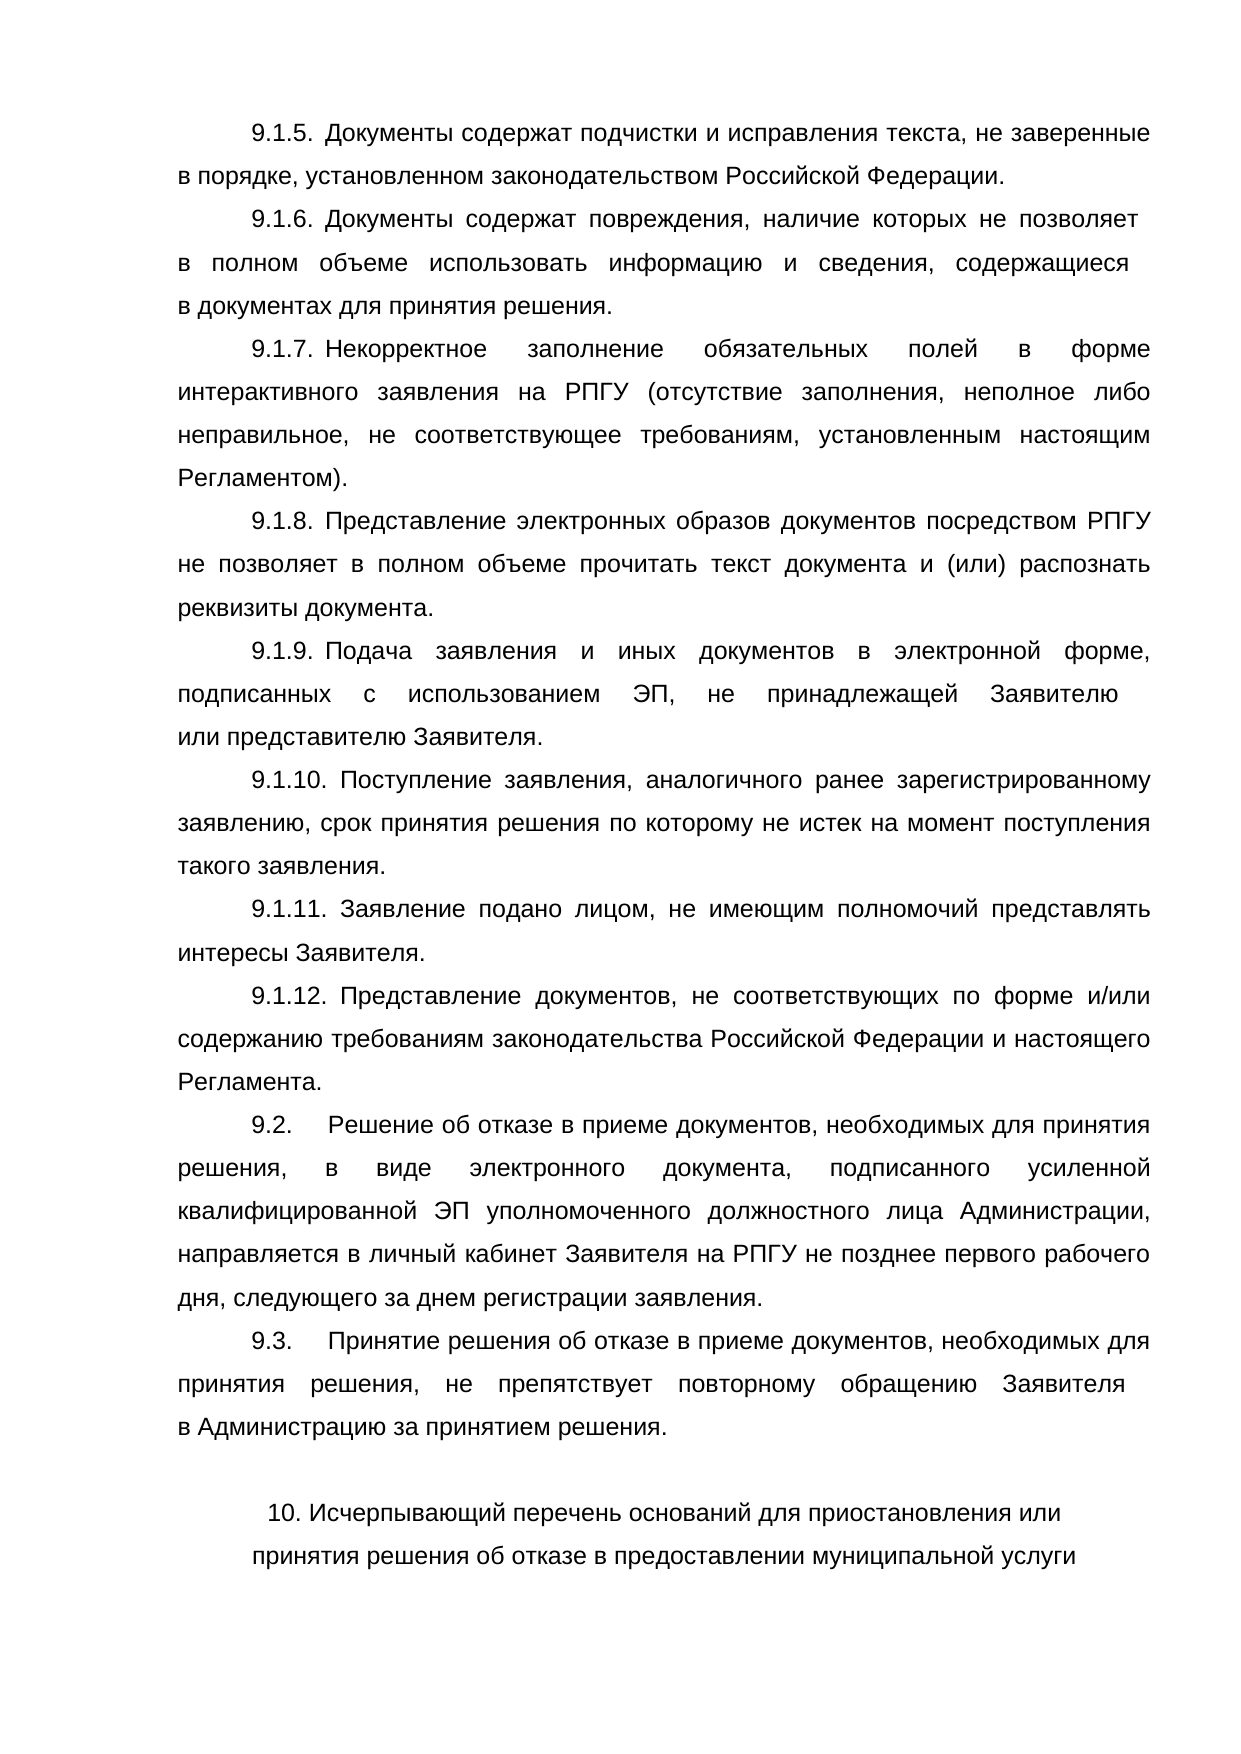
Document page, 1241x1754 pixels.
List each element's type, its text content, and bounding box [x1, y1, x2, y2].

text 9.1.5. Документы содержат подчистки и исправления текста, не заверенные в порядке, установленном законодательством Российской Федерации. [177, 118, 1152, 190]
title принятия решения об отказе в предоставлении муниципальной услуги [177, 1541, 1152, 1570]
text 9.1.11. Заявление подано лицом, не имеющим полномочий представлять интересы Заявителя. [177, 894, 1152, 966]
text 9.1.12. Представление документов, не соответствующих по форме и/или содержанию требованиям законодательства Российской Федерации и настоящего Регламента. [177, 981, 1152, 1096]
text 9.1.6. Документы содержат повреждения, наличие которых не позволяет в полном объеме использовать информацию и сведения, содержащиеся в документах для принятия решения. [177, 204, 1152, 319]
text 9.3. Принятие решения об отказе в приеме документов, необходимых для принятия решения, не препятствует повторному обращению Заявителя в Администрацию за принятием решения. [177, 1326, 1152, 1441]
title 10. Исчерпывающий перечень оснований для приостановления или [177, 1498, 1152, 1527]
text 9.1.7. Некорректное заполнение обязательных полей в форме интерактивного заявления на РПГУ (отсутствие заполнения, неполное либо неправильное, не соответствующее требованиям, установленным настоящим Регламентом). [177, 334, 1152, 492]
text 9.1.9. Подача заявления и иных документов в электронной форме, подписанных с использованием ЭП, не принадлежащей Заявителю или представителю Заявителя. [177, 636, 1152, 751]
text 9.1.8. Представление электронных образов документов посредством РПГУ не позволяет в полном объеме прочитать текст документа и (или) распознать реквизиты документа. [177, 506, 1152, 621]
text 9.2. Решение об отказе в приеме документов, необходимых для принятия решения, в виде электронного документа, подписанного усиленной квалифицированной ЭП уполномоченного должностного лица Администрации, направляется в личный кабинет Заявителя на РПГУ не позднее первого рабочего дня, следующего за днем регистрации заявления. [177, 1110, 1152, 1311]
text 9.1.10. Поступление заявления, аналогичного ранее зарегистрированному заявлению, срок принятия решения по которому не истек на момент поступления такого заявления. [177, 765, 1152, 880]
